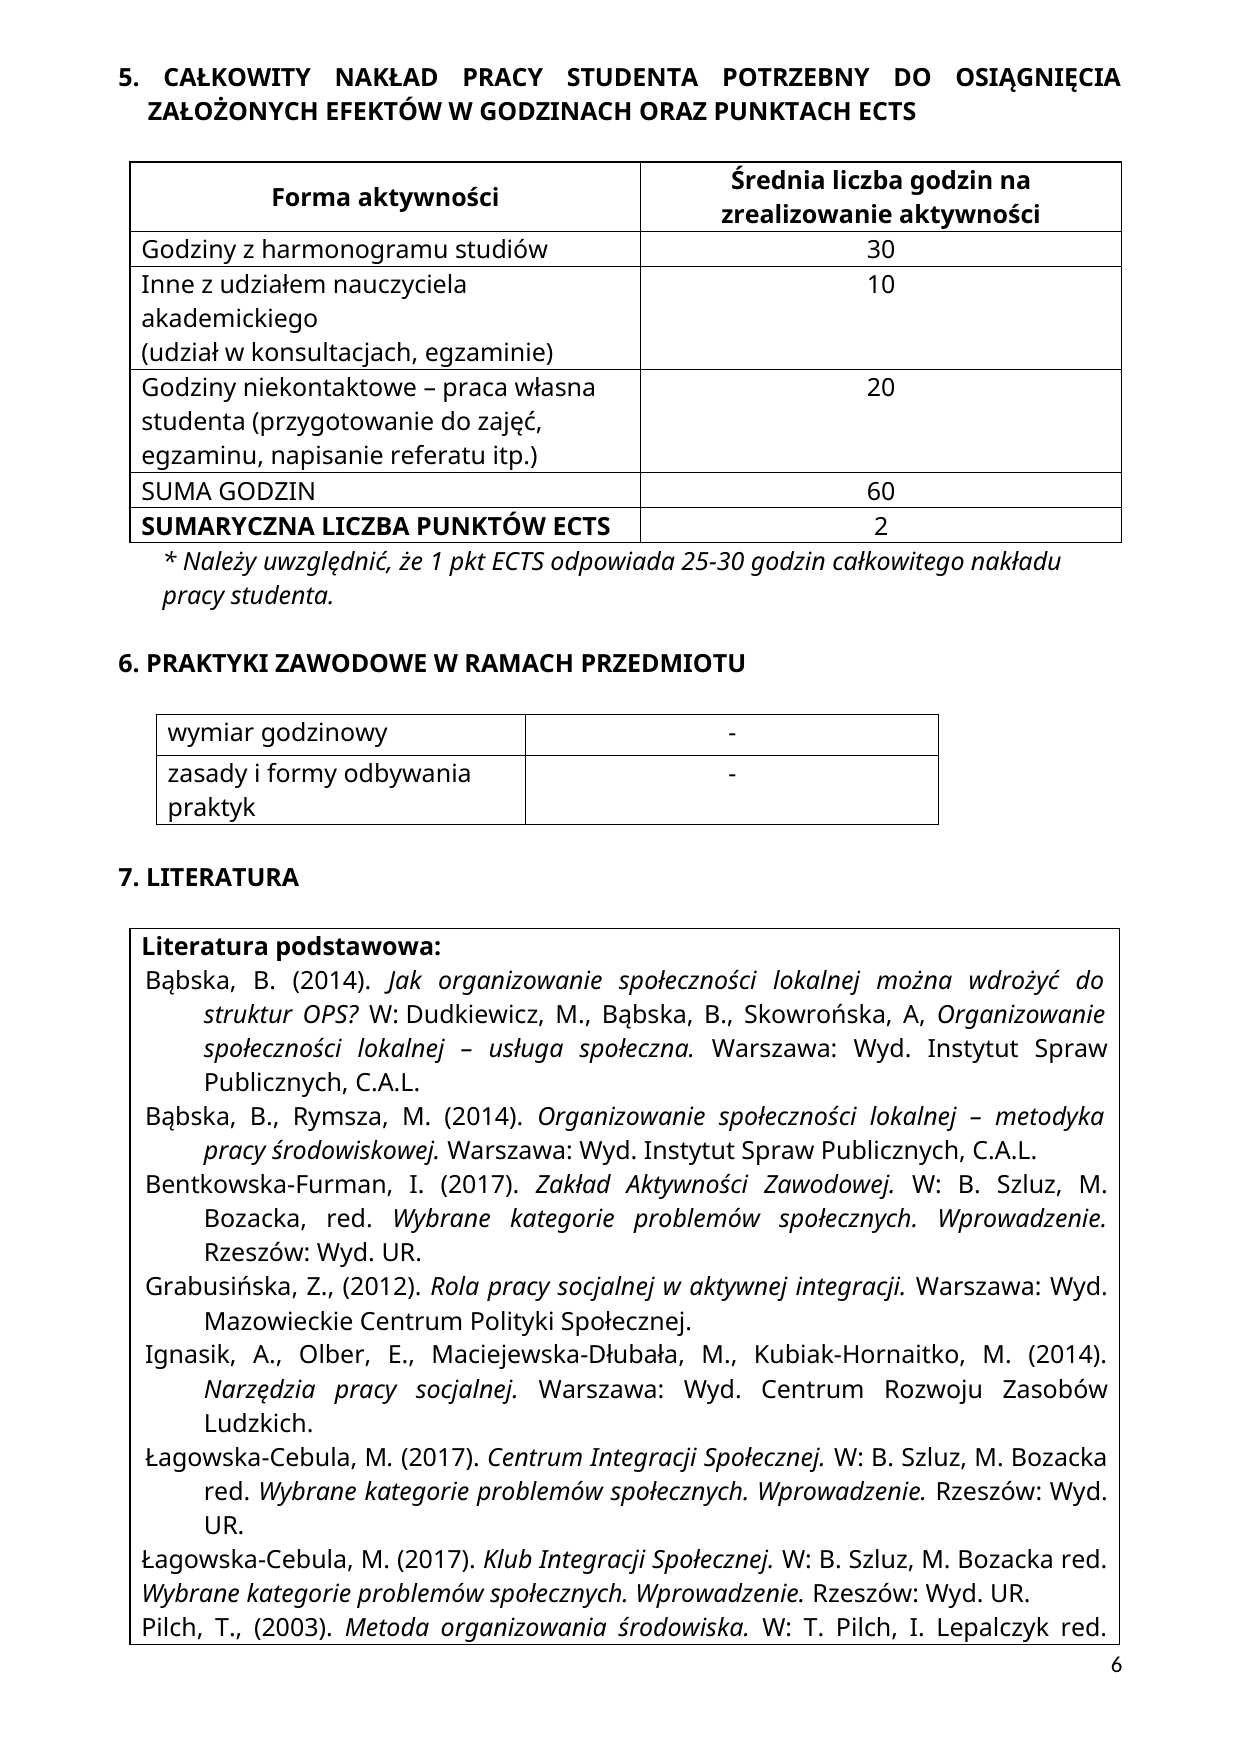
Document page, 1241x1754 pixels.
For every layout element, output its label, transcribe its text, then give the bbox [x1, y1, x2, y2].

table_cell SUMA GODZIN [131, 473, 640, 507]
table_header wymiar godzinowy [157, 715, 525, 755]
text 6. PRAKTYKI ZAWODOWE W RAMACH PRZEDMIOTU [118, 646, 1122, 679]
table_cell 60 [641, 473, 1121, 507]
table_cell Inne z udziałem nauczyciela akademickiego (udział w konsultacjach, egzaminie) [131, 267, 640, 369]
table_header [131, 929, 1119, 1644]
table_cell - [526, 756, 938, 824]
table_header - [526, 715, 938, 755]
table_cell SUMARYCZNA LICZBA PUNKTÓW ECTS [131, 508, 640, 542]
text 5. CAŁKOWITY NAKŁAD PRACY STUDENTA POTRZEBNY DO OSIĄGNIĘCIA ZAŁOŻONYCH EFEKTÓW W GODZINACH ORAZ PUNKTACH ECTS [118, 59, 1122, 127]
text 7. LITERATURA [118, 859, 1122, 893]
table_header Średnia liczba godzin na zrealizowanie aktywności [641, 163, 1121, 231]
table_cell 10 [641, 267, 1121, 369]
table_cell zasady i formy odbywania praktyk [157, 756, 525, 824]
table_cell Godziny z harmonogramu studiów [131, 232, 640, 266]
table_header Forma aktywności [131, 163, 640, 231]
table_cell 20 [641, 370, 1121, 472]
table_cell 30 [641, 232, 1121, 266]
table_cell Godziny niekontaktowe – praca własna studenta (przygotowanie do zajęć, egzaminu, napisanie referatu itp.) [131, 370, 640, 472]
text * Należy uwzględnić, że 1 pkt ECTS odpowiada 25-30 godzin całkowitego nakładu pracy studenta. [162, 543, 1122, 611]
table_cell 2 [641, 508, 1121, 542]
